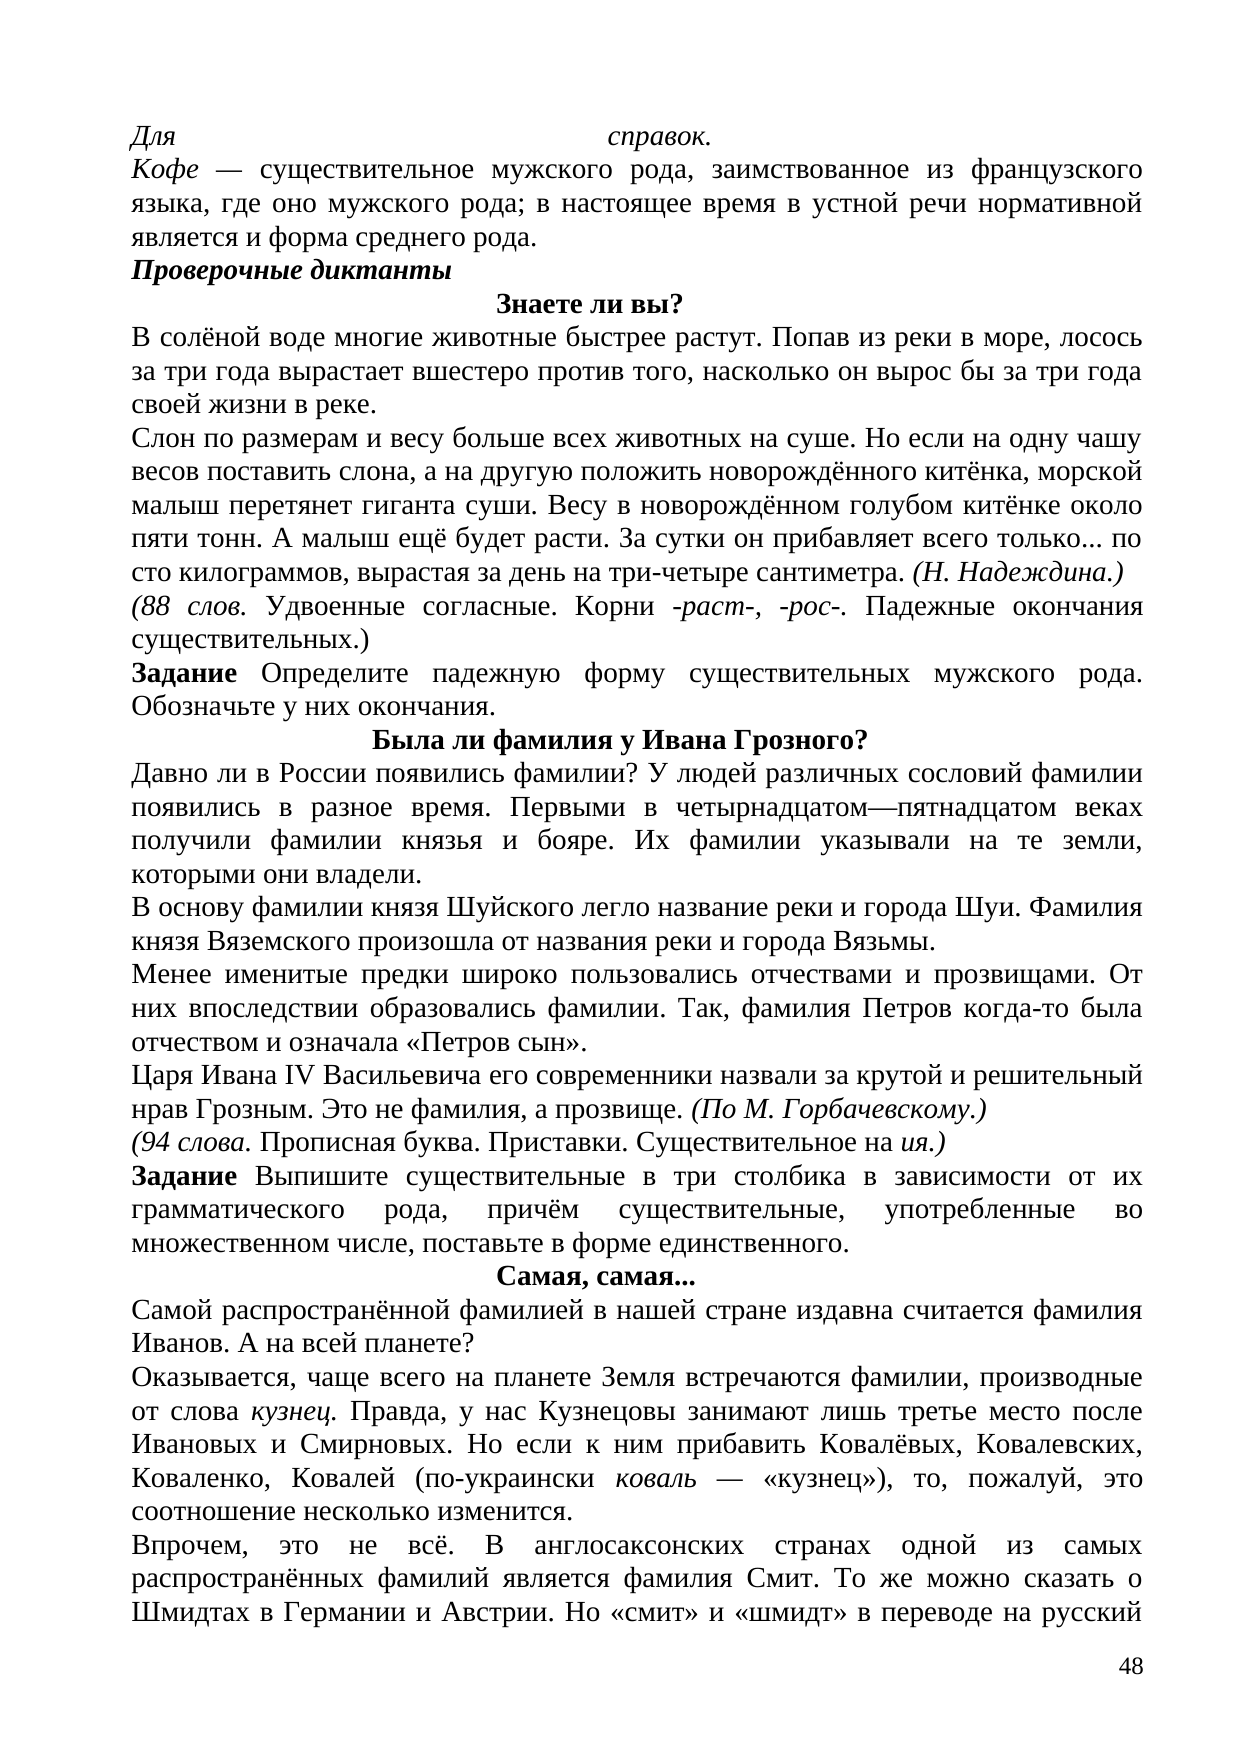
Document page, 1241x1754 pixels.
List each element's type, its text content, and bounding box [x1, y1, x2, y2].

text Царя Ивана IV Васильевича его современники назвали за крутой и решительный нрав Грозным. Это не фамилия, а прозвище. (По М. Горбачевскому.) [131, 1057, 1144, 1124]
text Давно ли в России появились фамилии? У людей различных сословий фамилии появились в разное время. Первыми в четырнадцатом—пятнадцатом веках получили фамилии князья и бояре. Их фамилии указывали на те земли, которыми они владели. [131, 755, 1144, 889]
text (88 слов. Удвоенные согласные. Корни -раст-, -рос-. Падежные окончания существительных.) [131, 588, 1144, 655]
text Для справок. Кофе — существительное мужского рода, заимствованное из французского языка, где оно мужского рода; в настоящее время в устной речи нормативной является и форма среднего рода. [131, 118, 1144, 252]
text Задание Определите падежную форму существительных мужского рода. Обозначьте у них окончания. [131, 655, 1144, 722]
text Самая, самая... [131, 1258, 1144, 1292]
text В солёной воде многие животные быстрее растут. Попав из реки в море, лосось за три года вырастает вшестеро против того, насколько он вырос бы за три года своей жизни в реке. [131, 319, 1144, 420]
text Менее именитые предки широко пользовались отчествами и прозвищами. От них впоследствии образовались фамилии. Так, фамилия Петров когда-то была отчеством и означала «Петров сын». [131, 957, 1144, 1057]
text Самой распространённой фамилией в нашей стране издавна считается фамилия Иванов. А на всей планете? [131, 1292, 1144, 1359]
text Слон по размерам и весу больше всех животных на суше. Но если на одну чашу весов поставить слона, а на другую положить новорождённого китёнка, морской малыш перетянет гиганта суши. Весу в новорождённом голубом китёнке около пяти тонн. А малыш ещё будет расти. За сутки он прибавляет всего только... по сто килограммов, вырастая за день на три-четыре сантиметра. (Н. Надеждина.) [131, 420, 1144, 588]
text (94 слова. Прописная буква. Приставки. Существительное на ия.) [131, 1124, 1144, 1158]
subtitle Проверочные диктанты [131, 252, 1144, 286]
text Оказывается, чаще всего на планете Земля встречаются фамилии, производные от слова кузнец. Правда, у нас Кузнецовы занимают лишь третье место после Ивановых и Смирновых. Но если к ним прибавить Ковалёвых, Ковалевских, Коваленко, Ковалей (по-украински коваль — «кузнец»), то, пожалуй, это соотношение несколько изменится. [131, 1359, 1144, 1527]
text Была ли фамилия у Ивана Грозного? [131, 722, 1144, 755]
text Задание Выпишите существительные в три столбика в зависимости от их грамматического рода, причём существительные, употребленные во множественном числе, поставьте в форме единственного. [131, 1158, 1144, 1258]
text Знаете ли вы? [131, 286, 1144, 319]
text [131, 1527, 1144, 1627]
text В основу фамилии князя Шуйского легло название реки и города Шуи. Фамилия князя Вяземского произошла от названия реки и города Вязьмы. [131, 889, 1144, 957]
